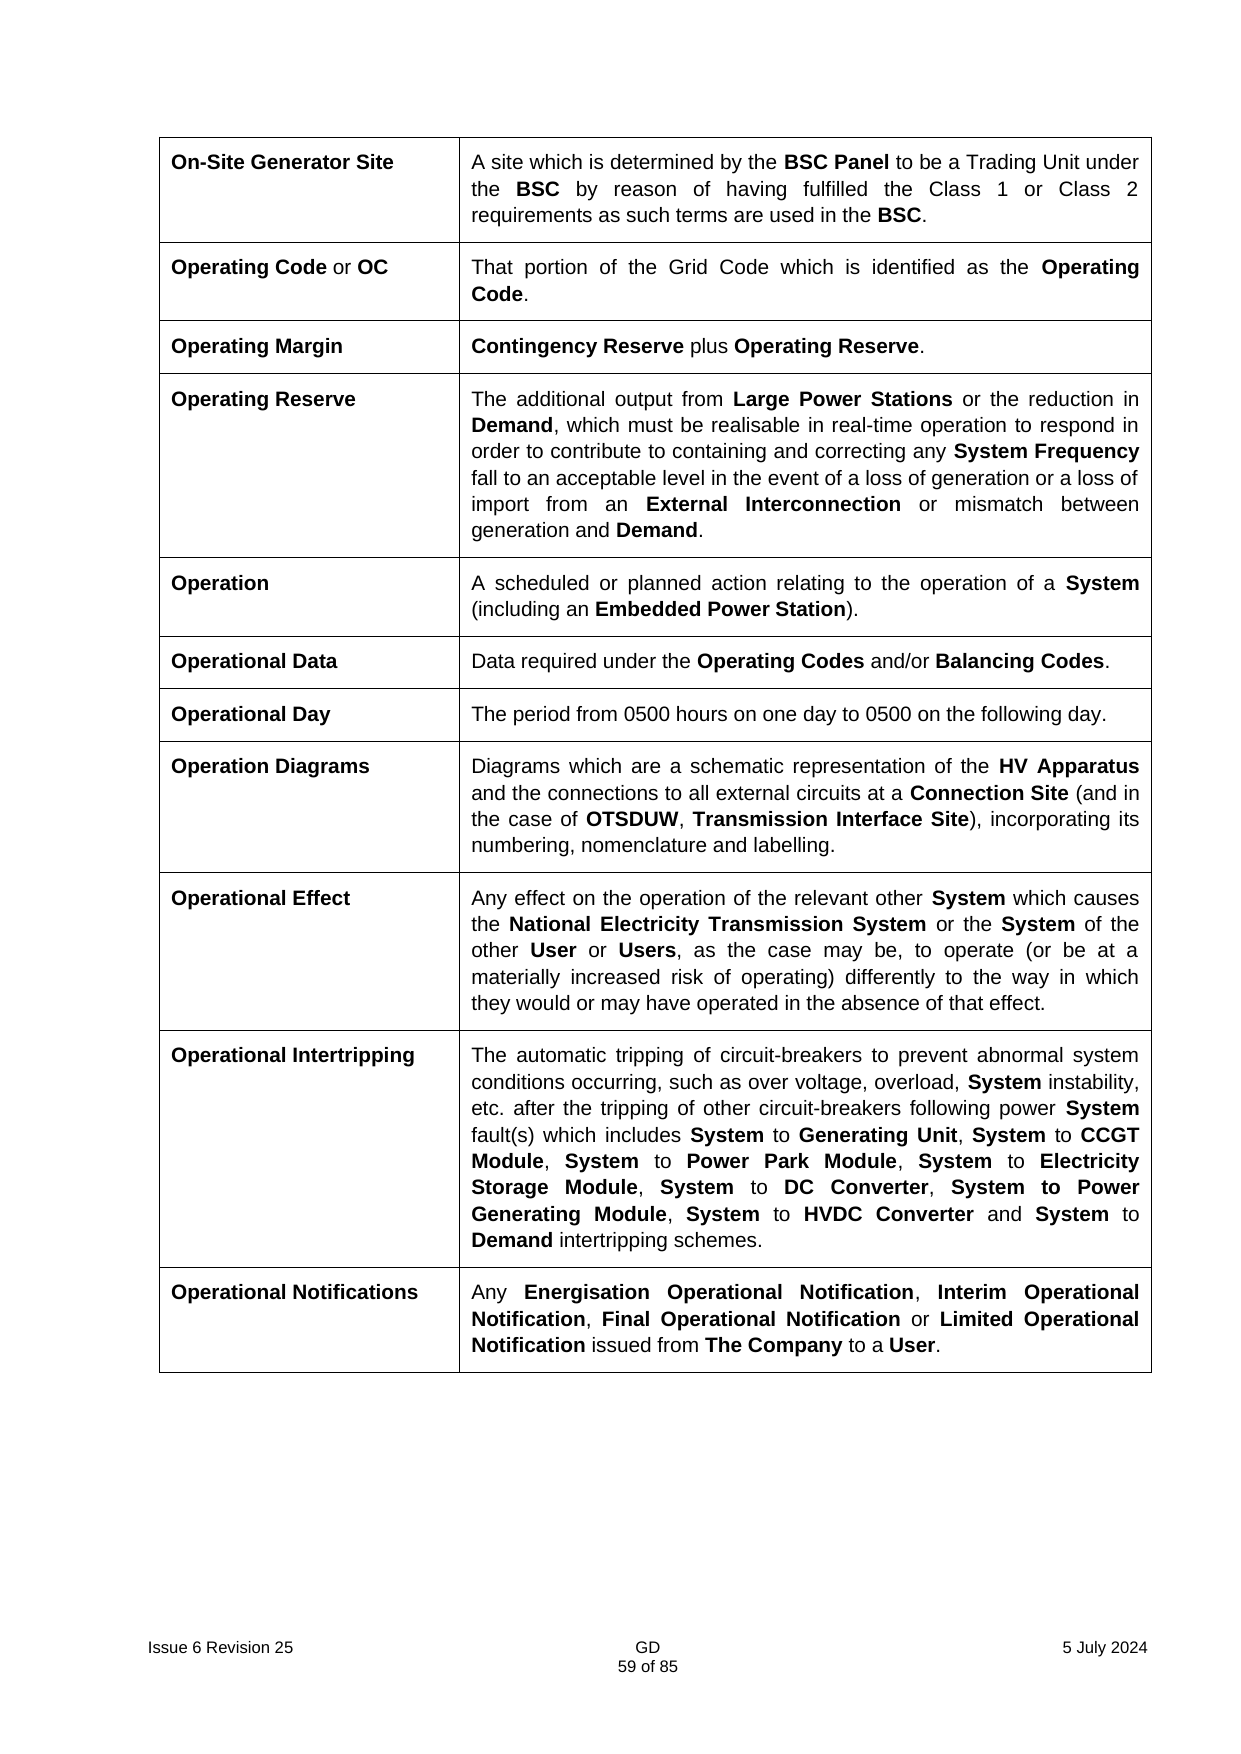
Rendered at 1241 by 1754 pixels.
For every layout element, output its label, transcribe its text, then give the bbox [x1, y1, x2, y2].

table_cell On-Site Generator Site [160, 138, 459, 242]
table_cell Operation [160, 558, 459, 636]
table_cell Operational Intertripping [160, 1031, 459, 1267]
table_cell Diagrams which are a schematic representation of the HV Apparatus and the connections to all external circuits at a Connection Site (and in the case of OTSDUW, Transmission Interface Site), incorporating its numbering, nomenclature and labelling. [460, 742, 1151, 872]
table_cell Operational Data [160, 637, 459, 688]
table_cell That portion of the Grid Code which is identified as the Operating Code. [460, 243, 1151, 320]
table_cell Operational Notifications [160, 1268, 459, 1372]
table_cell Operating Code or OC [160, 243, 459, 320]
table_cell Data required under the Operating Codes and/or Balancing Codes. [460, 637, 1151, 688]
table_cell A scheduled or planned action relating to the operation of a System (including an Embedded Power Station). [460, 558, 1151, 636]
table_cell Any Energisation Operational Notification, Interim Operational Notification, Final Operational Notification or Limited Operational Notification issued from The Company to a User. [460, 1268, 1151, 1372]
table_cell Operating Reserve [160, 374, 459, 557]
table_cell Operating Margin [160, 321, 459, 373]
table_cell Operational Effect [160, 873, 459, 1030]
table_cell A site which is determined by the BSC Panel to be a Trading Unit under the BSC by reason of having fulfilled the Class 1 or Class 2 requirements as such terms are used in the BSC. [460, 138, 1151, 242]
table_cell The automatic tripping of circuit-breakers to prevent abnormal system conditions occurring, such as over voltage, overload, System instability, etc. after the tripping of other circuit-breakers following power System fault(s) which includes System to Generating Unit, System to CCGT Module, System to Power Park Module, System to Electricity Storage Module, System to DC Converter, System to Power Generating Module, System to HVDC Converter and System to Demand intertripping schemes. [460, 1031, 1151, 1267]
table_cell Operation Diagrams [160, 742, 459, 872]
table_cell Contingency Reserve plus Operating Reserve. [460, 321, 1151, 373]
table_cell Any effect on the operation of the relevant other System which causes the National Electricity Transmission System or the System of the other User or Users, as the case may be, to operate (or be at a materially increased risk of operating) differently to the way in which they would or may have operated in the absence of that effect. [460, 873, 1151, 1030]
table_cell The additional output from Large Power Stations or the reduction in Demand, which must be realisable in real-time operation to respond in order to contribute to containing and correcting any System Frequency fall to an acceptable level in the event of a loss of generation or a loss of import from an External Interconnection or mismatch between generation and Demand. [460, 374, 1151, 557]
table_cell Operational Day [160, 689, 459, 741]
table_cell The period from 0500 hours on one day to 0500 on the following day. [460, 689, 1151, 741]
